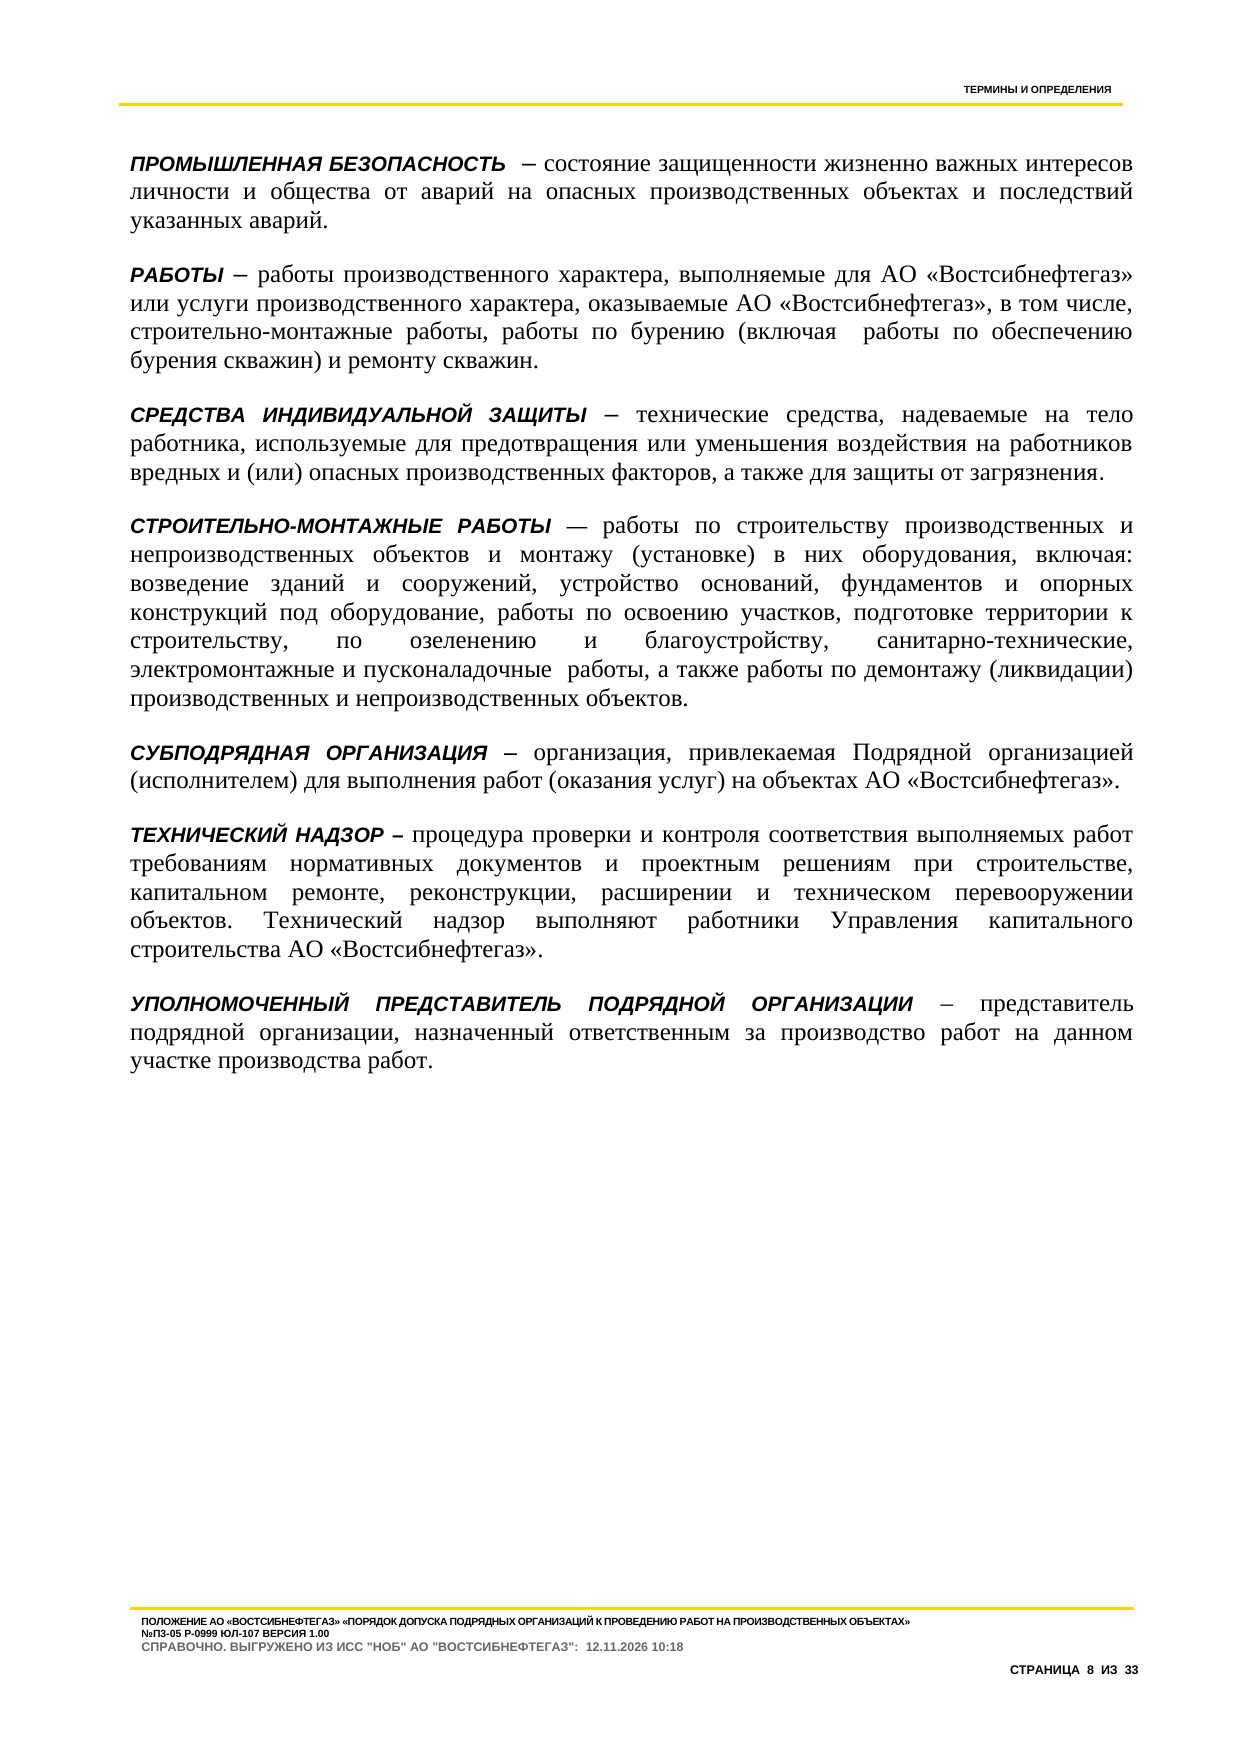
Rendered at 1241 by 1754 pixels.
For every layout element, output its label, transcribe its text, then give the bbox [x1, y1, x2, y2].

text ПРОМЫШЛЕННАЯ БЕЗОПАСНОСТЬ – состояние защищенности жизненно важных интересов личности и общества от аварий на опасных производственных объектах и последствий указанных аварий. [130, 147, 1134, 234]
text ТЕХНИЧЕСКИЙ НАДЗОР – процедура проверки и контроля соответствия выполняемых работ требованиям нормативных документов и проектным решениям при строительстве, капитальном ремонте, реконструкции, расширении и техническом перевооружении объектов. Технический надзор выполняют работники Управления капитального строительства АО «Востсибнефтегаз». [130, 819, 1134, 963]
text СУБПОДРЯДНАЯ ОРГАНИЗАЦИЯ – организация, привлекаемая Подрядной организацией (исполнителем) для выполнения работ (оказания услуг) на объектах АО «Востсибнефтегаз». [130, 737, 1134, 794]
text СРЕДСТВА ИНДИВИДУАЛЬНОЙ ЗАЩИТЫ – технические средства, надеваемые на тело работника, используемые для предотвращения или уменьшения воздействия на работников вредных и (или) опасных производственных факторов, а также для защиты от загрязнения. [130, 399, 1134, 485]
text УПОЛНОМОЧЕННЫЙ ПРЕДСТАВИТЕЛЬ ПОДРЯДНОЙ ОРГАНИЗАЦИИ – представитель подрядной организации, назначенный ответственным за производство работ на данном участке производства работ. [130, 988, 1134, 1074]
text РАБОТЫ – работы производственного характера, выполняемые для АО «Востсибнефтегаз» или услуги производственного характера, оказываемые АО «Востсибнефтегаз», в том числе, строительно-монтажные работы, работы по бурению (включая работы по обеспечению бурения скважин) и ремонту скважин. [130, 259, 1134, 374]
text СТРОИТЕЛЬНО-МОНТАЖНЫЕ РАБОТЫ — работы по строительству производственных и непроизводственных объектов и монтажу (установке) в них оборудования, включая: возведение зданий и сооружений, устройство оснований, фундаментов и опорных конструкций под оборудование, работы по освоению участков, подготовке территории к строительству, по озеленению и благоустройству, санитарно-технические, электромонтажные и пусконаладочные работы, а также работы по демонтажу (ликвидации) производственных и непроизводственных объектов. [130, 510, 1134, 712]
